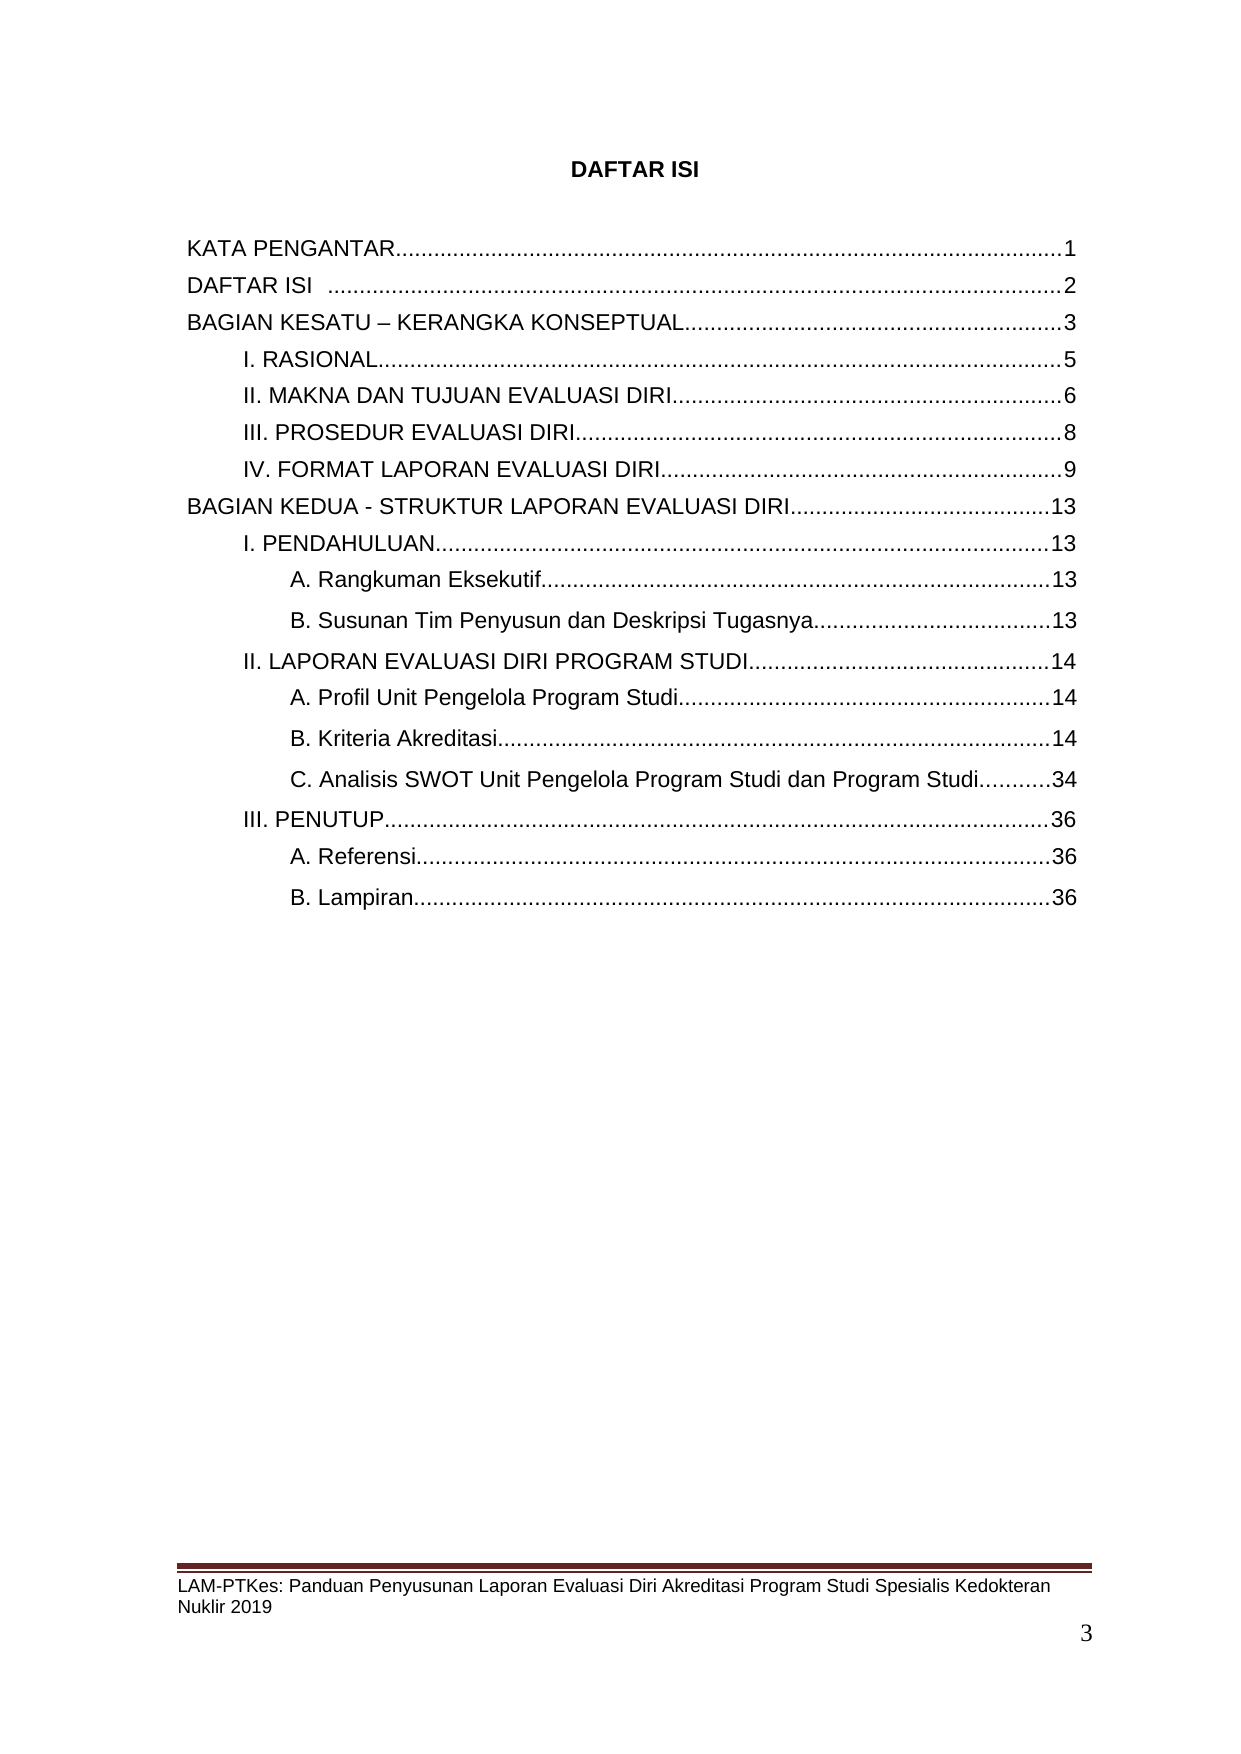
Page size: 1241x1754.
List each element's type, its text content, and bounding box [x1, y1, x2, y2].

subtitle DAFTAR ISI [177, 156, 1092, 183]
